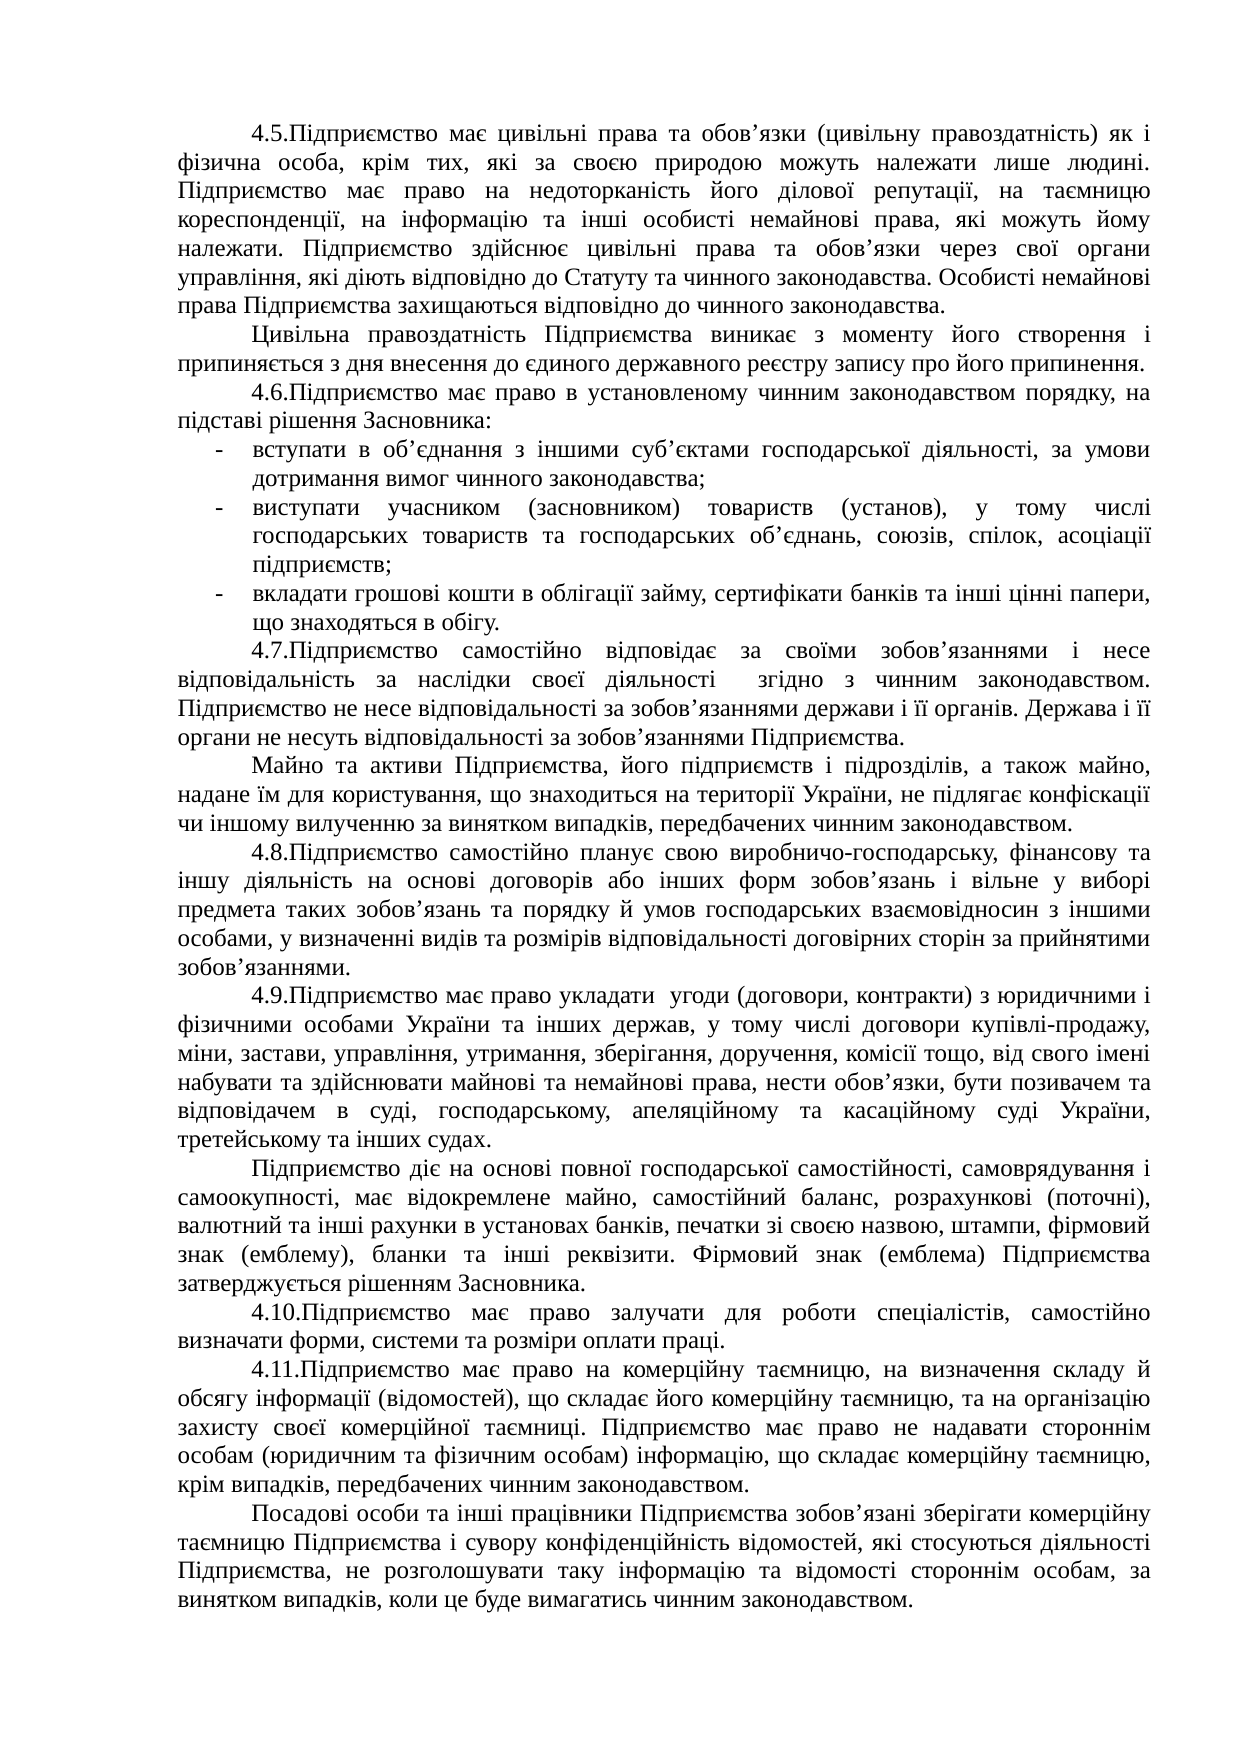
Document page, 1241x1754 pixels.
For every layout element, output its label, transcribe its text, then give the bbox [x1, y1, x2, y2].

text Цивільна правоздатність Підприємства виникає з моменту його створення і припиняється з дня внесення до єдиного державного реєстру запису про його припинення. [177, 319, 1152, 377]
text 4.7.Підприємство самостійно відповідає за своїми зобов’язаннями і несе відповідальність за наслідки своєї діяльності згідно з чинним законодавством. Підприємство не несе відповідальності за зобов’язаннями держави і її органів. Держава і її органи не несуть відповідальності за зобов’язаннями Підприємства. [177, 636, 1152, 751]
list вкладати грошові кошти в облігації займу, сертифікати банків та інші цінні папери, що знаходяться в обігу. [215, 578, 1152, 636]
text Підприємство діє на основі повної господарської самостійності, самоврядування і самоокупності, має відокремлене майно, самостійний баланс, розрахункові (поточні), валютний та інші рахунки в установах банків, печатки зі своєю назвою, штампи, фірмовий знак (емблему), бланки та інші реквізити. Фірмовий знак (емблема) Підприємства затверджується рішенням Засновника. [177, 1153, 1152, 1297]
text Посадові особи та інші працівники Підприємства зобов’язані зберігати комерційну таємницю Підприємства і сувору конфіденційність відомостей, які стосуються діяльності Підприємства, не розголошувати таку інформацію та відомості стороннім особам, за винятком випадків, коли це буде вимагатись чинним законодавством. [177, 1498, 1152, 1613]
text 4.9.Підприємство має право укладати угоди (договори, контракти) з юридичними і фізичними особами України та інших держав, у тому числі договори купівлі-продажу, міни, застави, управління, утримання, зберігання, доручення, комісії тощо, від свого імені набувати та здійснювати майнові та немайнові права, нести обов’язки, бути позивачем та відповідачем в суді, господарському, апеляційному та касаційному суді України, третейському та інших судах. [177, 981, 1152, 1153]
text 4.6.Підприємство має право в установленому чинним законодавством порядку, на підставі рішення Засновника: [177, 377, 1152, 434]
list виступати учасником (засновником) товариств (установ), у тому числі господарських товариств та господарських об’єднань, союзів, спілок, асоціації підприємств; [215, 492, 1152, 578]
text 4.11.Підприємство має право на комерційну таємницю, на визначення складу й обсягу інформації (відомостей), що складає його комерційну таємницю, та на організацію захисту своєї комерційної таємниці. Підприємство має право не надавати стороннім особам (юридичним та фізичним особам) інформацію, що складає комерційну таємницю, крім випадків, передбачених чинним законодавством. [177, 1354, 1152, 1498]
list вступати в об’єднання з іншими суб’єктами господарської діяльності, за умови дотримання вимог чинного законодавства; [215, 434, 1152, 492]
text Майно та активи Підприємства, його підприємств і підрозділів, а також майно, надане їм для користування, що знаходиться на території України, не підлягає конфіскації чи іншому вилученню за винятком випадків, передбачених чинним законодавством. [177, 751, 1152, 837]
text 4.8.Підприємство самостійно планує свою виробничо-господарську, фінансову та іншу діяльність на основі договорів або інших форм зобов’язань і вільне у виборі предмета таких зобов’язань та порядку й умов господарських взаємовідносин з іншими особами, у визначенні видів та розмірів відповідальності договірних сторін за прийнятими зобов’язаннями. [177, 837, 1152, 981]
text 4.5.Підприємство має цивільні права та обов’язки (цивільну правоздатність) як і фізична особа, крім тих, які за своєю природою можуть належати лише людині. Підприємство має право на недоторканість його ділової репутації, на таємницю кореспонденції, на інформацію та інші особисті немайнові права, які можуть йому належати. Підприємство здійснює цивільні права та обов’язки через свої органи управління, які діють відповідно до Статуту та чинного законодавства. Особисті немайнові права Підприємства захищаються відповідно до чинного законодавства. [177, 118, 1152, 319]
text 4.10.Підприємство має право залучати для роботи спеціалістів, самостійно визначати форми, системи та розміри оплати праці. [177, 1297, 1152, 1354]
